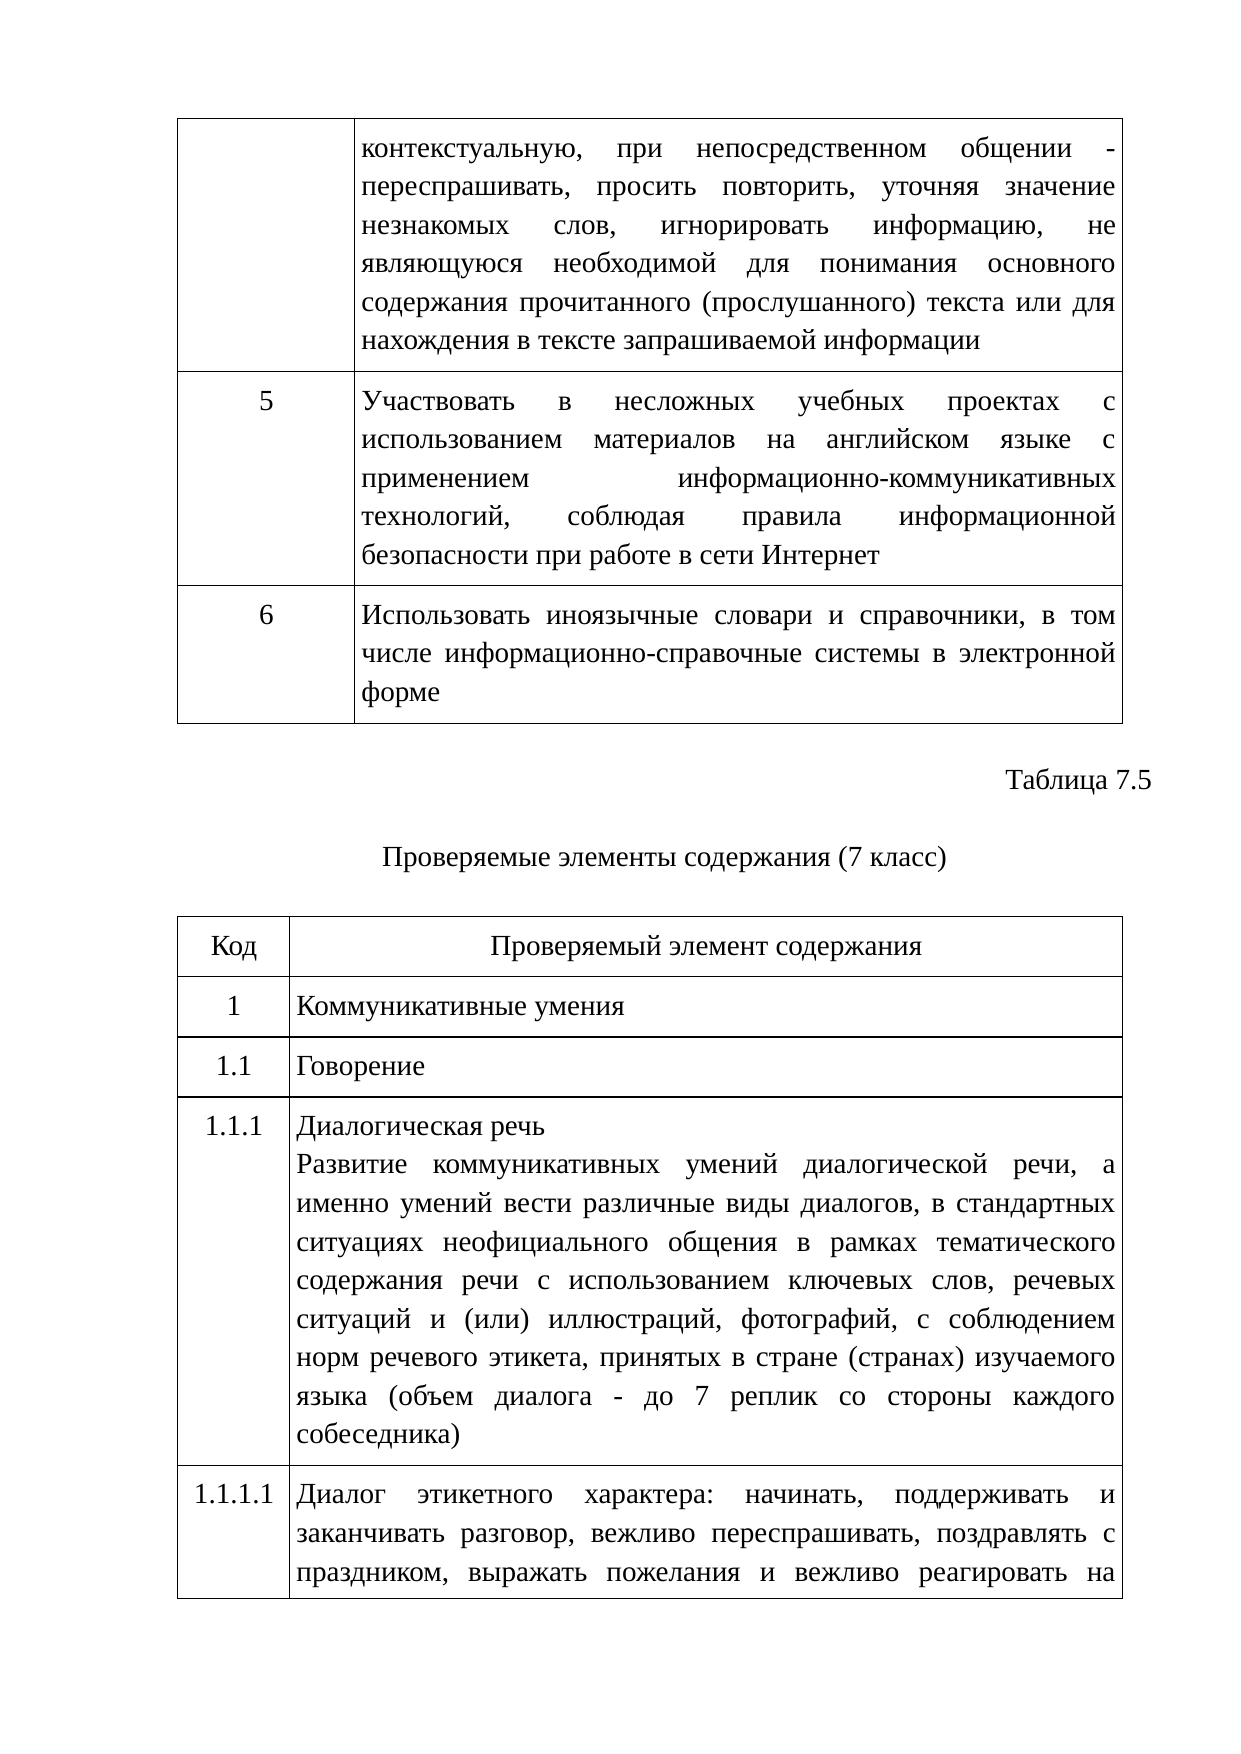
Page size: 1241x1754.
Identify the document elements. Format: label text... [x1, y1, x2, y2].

table_cell 1.1.1 [178, 1098, 289, 1465]
table_cell 5 [178, 372, 354, 585]
table_header Проверяемый элемент содержания [290, 917, 1122, 976]
table_cell Коммуникативные умения [290, 977, 1122, 1036]
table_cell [290, 1466, 1122, 1598]
table_cell 4 [178, 119, 354, 371]
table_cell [355, 119, 1122, 371]
text Таблица 7.5 [177, 762, 1152, 796]
text Проверяемые элементы содержания (7 класс) [177, 839, 1152, 873]
table_header Код [178, 917, 289, 976]
table_cell Диалогическая речь Развитие коммуникативных умений диалогической речи, а именно умений вести различные виды диалогов, в стандартных ситуациях неофициального общения в рамках тематического содержания речи с использованием ключевых слов, речевых ситуаций и (или) иллюстраций, фотографий, с соблюдением норм речевого этикета, принятых в стране (странах) изучаемого языка (объем диалога - до 7 реплик со стороны каждого собеседника) [290, 1098, 1122, 1465]
table_cell 1 [178, 977, 289, 1036]
table_cell Использовать иноязычные словари и справочники, в том числе информационно-справочные системы в электронной форме [355, 586, 1122, 722]
table_cell Говорение [290, 1038, 1122, 1096]
table_cell 1.1.1.1 [178, 1466, 289, 1598]
table_cell 6 [178, 586, 354, 722]
table_cell Участвовать в несложных учебных проектах с использованием материалов на английском языке с применением информационно-коммуникативных технологий, соблюдая правила информационной безопасности при работе в сети Интернет [355, 372, 1122, 585]
table_cell 1.1 [178, 1038, 289, 1096]
